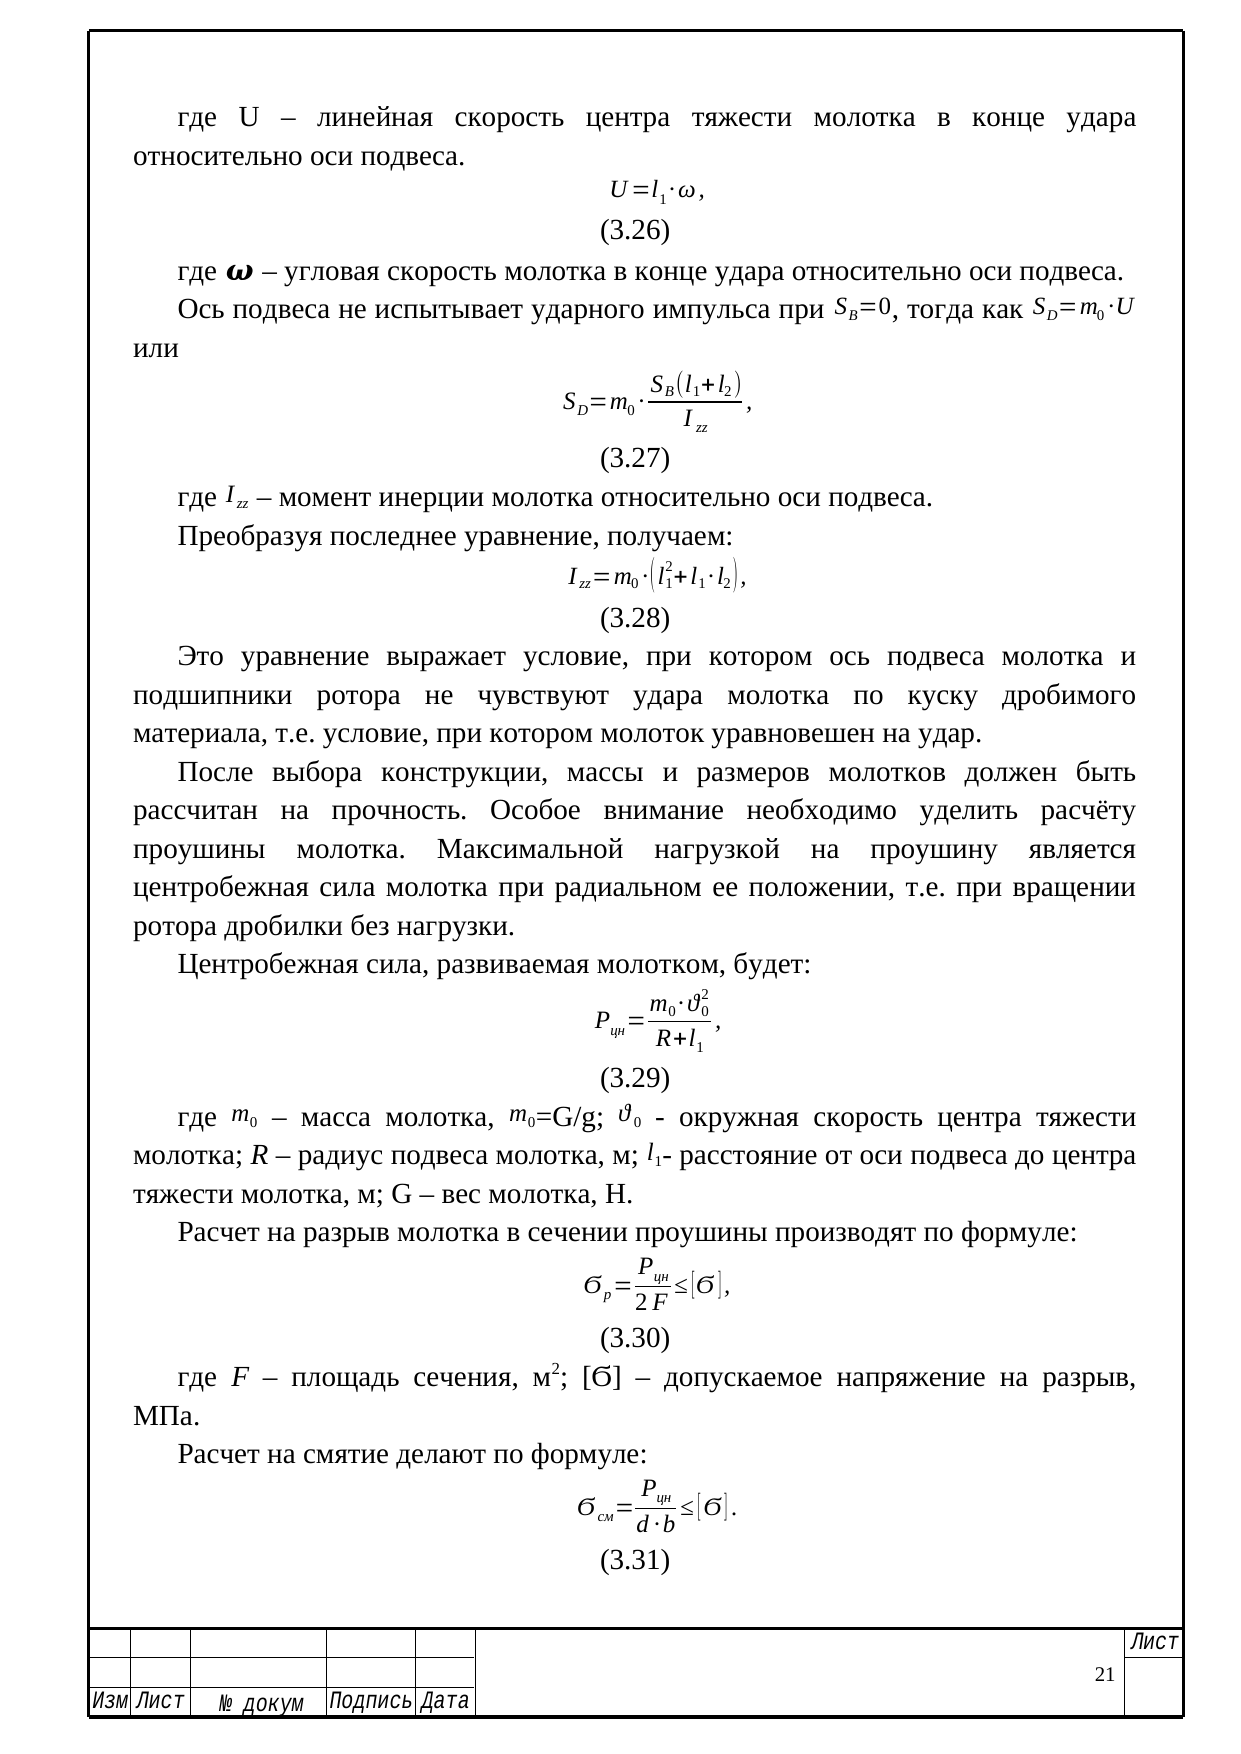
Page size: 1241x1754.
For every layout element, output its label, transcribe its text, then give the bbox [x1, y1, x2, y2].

text где U – линейная скорость центра тяжести молотка в конце удара относительно оси подвеса. [133, 99, 1137, 171]
text (3.30) [133, 1253, 1137, 1354]
text где F – площадь сечения, м2; [Ϭ] – допускаемое напряжение на разрыв, МПа. [133, 1359, 1137, 1431]
text (3.31) [133, 1475, 1137, 1576]
text Ось подвеса не испытывает ударного импульса при , тогда как или [133, 291, 1137, 363]
text Это уравнение выражает условие, при котором ось подвеса молотка и подшипники ротора не чувствуют удара молотка по куску дробимого материала, т.е. условие, при котором молоток уравновешен на удар. [133, 638, 1137, 749]
text (3.29) [133, 985, 1137, 1094]
text (3.28) [133, 556, 1137, 633]
text (3.27) [133, 368, 1137, 474]
text (3.26) [133, 176, 1137, 246]
text После выбора конструкции, массы и размеров молотков должен быть рассчитан на прочность. Особое внимание необходимо уделить расчёту проушины молотка. Максимальной нагрузкой на проушину является центробежная сила молотка при радиальном ее положении, т.е. при вращении ротора дробилки без нагрузки. [133, 754, 1137, 942]
text Расчет на разрыв молотка в сечении проушины производят по формуле: [133, 1214, 1137, 1248]
text где – момент инерции молотка относительно оси подвеса. [133, 479, 1137, 513]
text где 𝝎 – угловая скорость молотка в конце удара относительно оси подвеса. [133, 251, 1137, 286]
text Преобразуя последнее уравнение, получаем: [133, 518, 1137, 551]
text где – масса молотка, =G/g; - окружная скорость центра тяжести молотка; R – радиус подвеса молотка, м; - расстояние от оси подвеса до центра тяжести молотка, м; G – вес молотка, Н. [133, 1099, 1137, 1209]
text Центробежная сила, развиваемая молотком, будет: [133, 947, 1137, 980]
text Расчет на смятие делают по формуле: [133, 1436, 1137, 1470]
